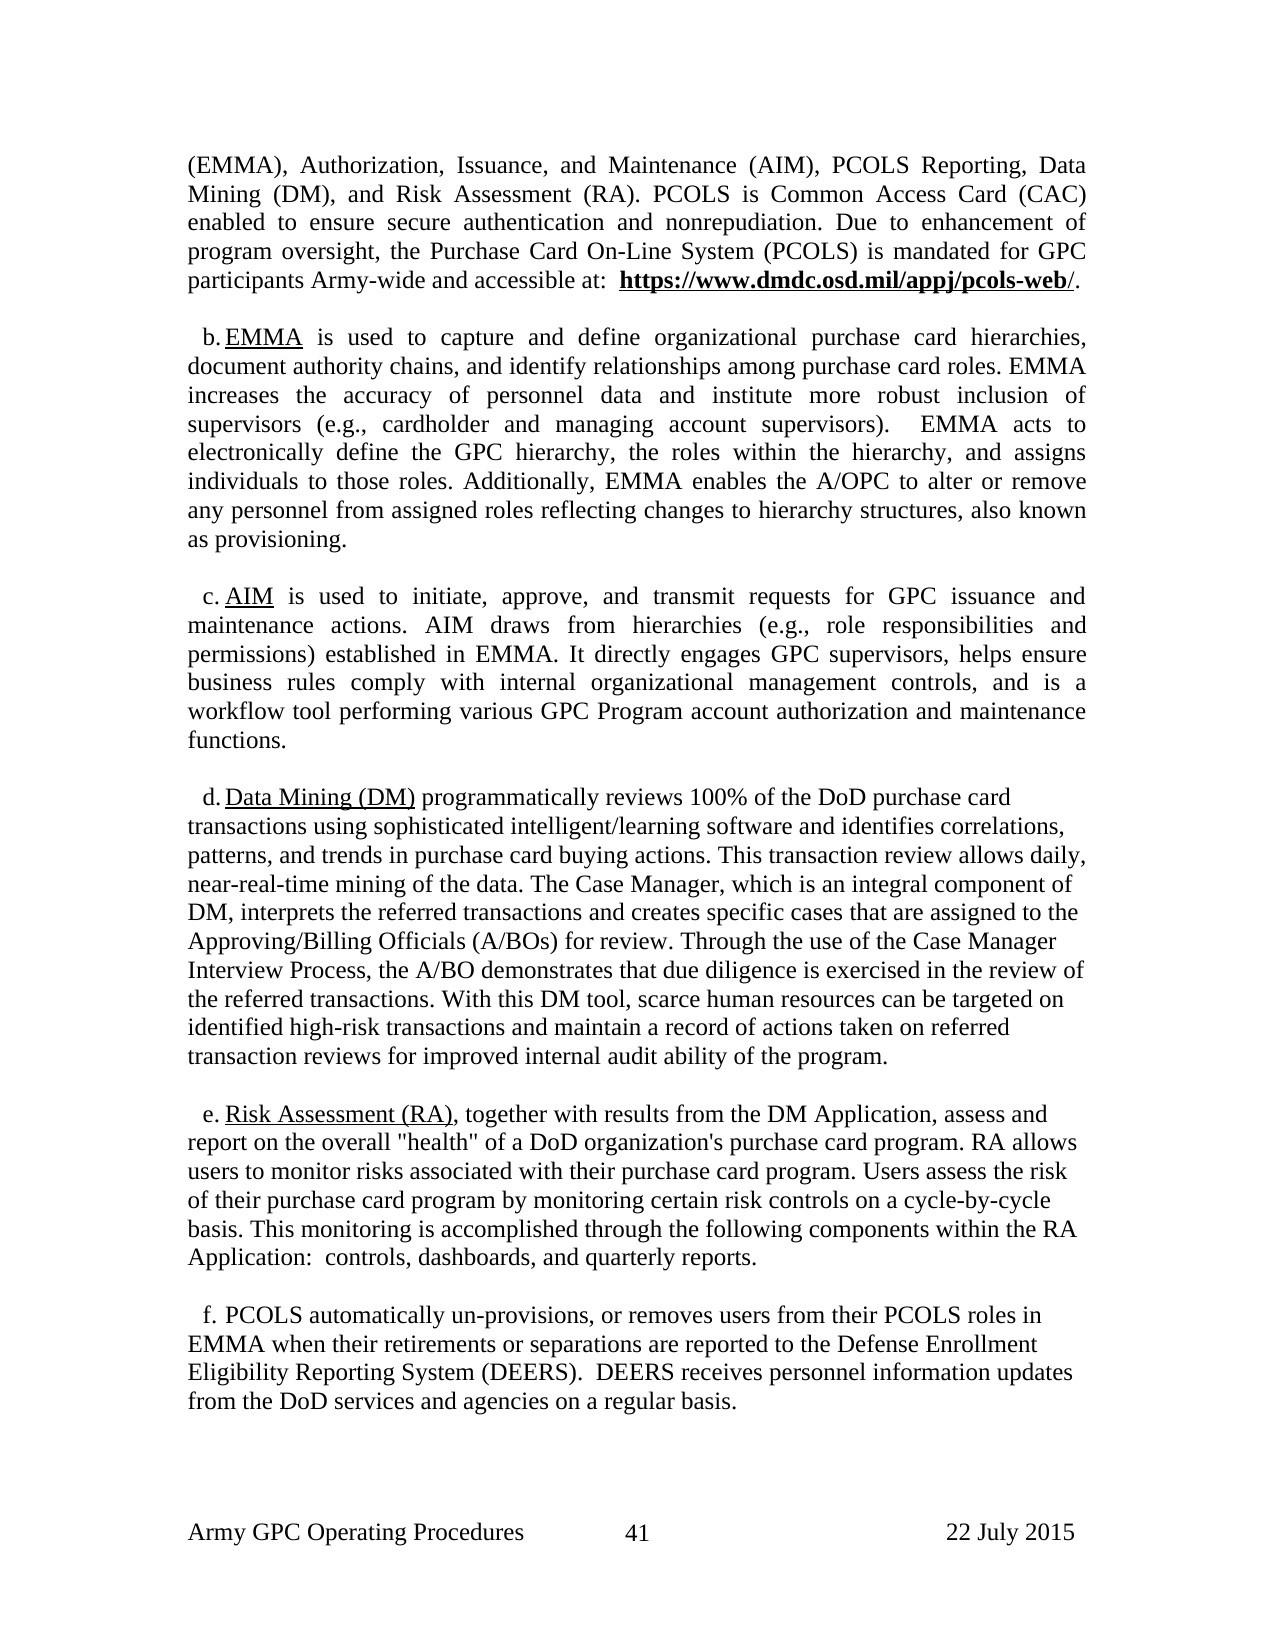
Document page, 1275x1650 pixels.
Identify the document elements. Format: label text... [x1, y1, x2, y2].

text e. Risk Assessment (RA), together with results from the DM Application, assess and report on the overall "health" of a DoD organization's purchase card program. RA allows users to monitor risks associated with their purchase card program. Users assess the risk of their purchase card program by monitoring certain risk controls on a cycle-by-cycle basis. This monitoring is accomplished through the following components within the RA Application: controls, dashboards, and quarterly reports. [187, 1099, 1087, 1271]
text f. PCOLS automatically un-provisions, or removes users from their PCOLS roles in EMMA when their retirements or separations are reported to the Defense Enrollment Eligibility Reporting System (DEERS). DEERS receives personnel information updates from the DoD services and agencies on a regular basis. [187, 1300, 1087, 1415]
text d. Data Mining (DM) programmatically reviews 100% of the DoD purchase card transactions using sophisticated intelligent/learning software and identifies correlations, patterns, and trends in purchase card buying actions. This transaction review allows daily, near-real-time mining of the data. The Case Manager, which is an integral component of DM, interprets the referred transactions and creates specific cases that are assigned to the Approving/Billing Officials (A/BOs) for review. Through the use of the Case Manager Interview Process, the A/BO demonstrates that due diligence is exercised in the review of the referred transactions. With this DM tool, scarce human resources can be targeted on identified high-risk transactions and maintain a record of actions taken on referred transaction reviews for improved internal audit ability of the program. [187, 782, 1087, 1070]
text c. AIM is used to initiate, approve, and transmit requests for GPC issuance and maintenance actions. AIM draws from hierarchies (e.g., role responsibilities and permissions) established in EMMA. It directly engages GPC supervisors, helps ensure business rules comply with internal organizational management controls, and is a workflow tool performing various GPC Program account authorization and maintenance functions. [187, 581, 1087, 754]
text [187, 150, 1087, 294]
text b. EMMA is used to capture and define organizational purchase card hierarchies, document authority chains, and identify relationships among purchase card roles. EMMA increases the accuracy of personnel data and institute more robust inclusion of supervisors (e.g., cardholder and managing account supervisors). EMMA acts to electronically define the GPC hierarchy, the roles within the hierarchy, and assigns individuals to those roles. Additionally, EMMA enables the A/OPC to alter or remove any personnel from assigned roles reflecting changes to hierarchy structures, also known as provisioning. [187, 322, 1087, 552]
